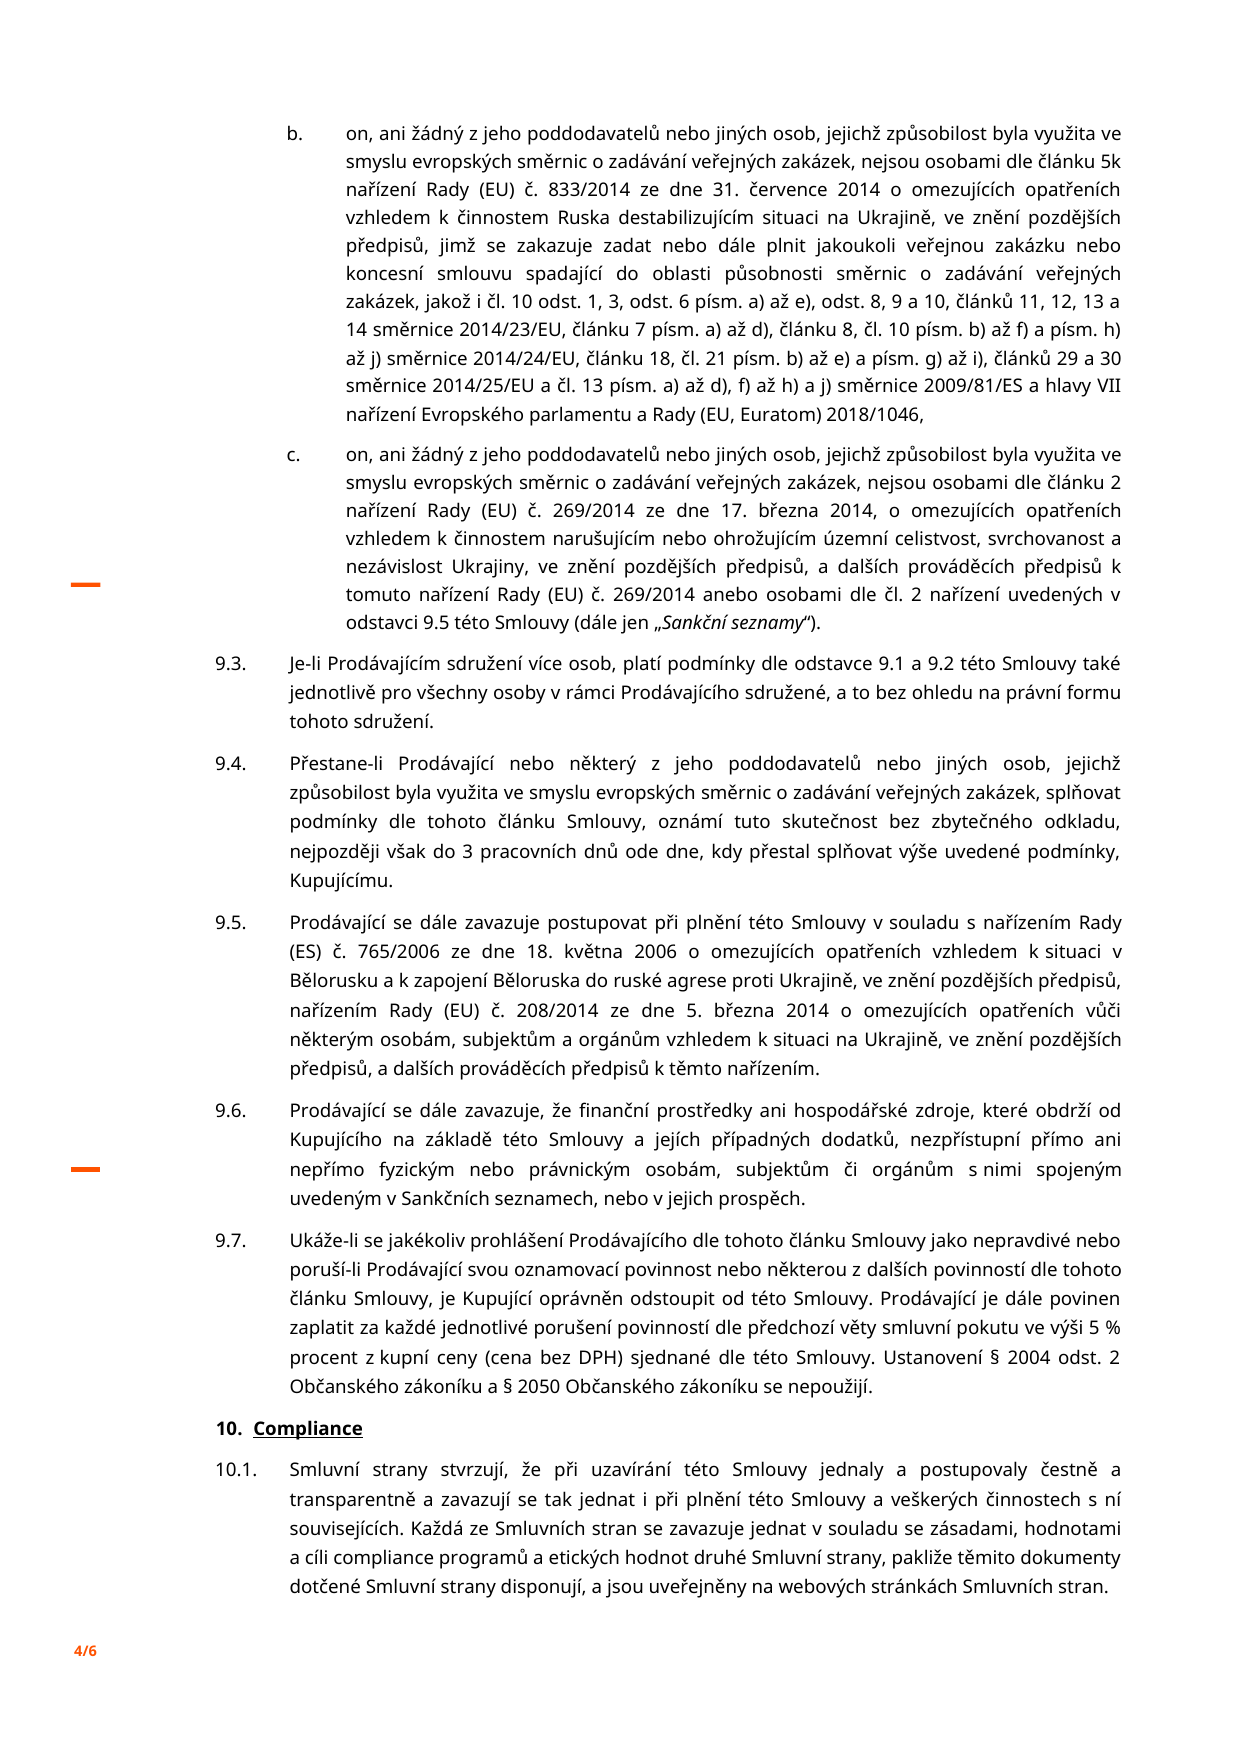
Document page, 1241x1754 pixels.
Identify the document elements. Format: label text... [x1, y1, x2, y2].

list Prodávající se dále zavazuje postupovat při plnění této Smlouvy v souladu s nařízením Rady (ES) č. 765/2006 ze dne 18. května 2006 o omezujících opatřeních vzhledem k situaci v Bělorusku a k zapojení Běloruska do ruské agrese proti Ukrajině, ve znění pozdějších předpisů, nařízením Rady (EU) č. 208/2014 ze dne 5. března 2014 o omezujících opatřeních vůči některým osobám, subjektům a orgánům vzhledem k situaci na Ukrajině, ve znění pozdějších předpisů, a dalších prováděcích předpisů k těmto nařízením. [215, 909, 1122, 1081]
list Smluvní strany stvrzují, že při uzavírání této Smlouvy jednaly a postupovaly čestně a transparentně a zavazují se tak jednat i při plnění této Smlouvy a veškerých činnostech s ní souvisejících. Každá ze Smluvních stran se zavazuje jednat v souladu se zásadami, hodnotami a cíli compliance programů a etických hodnot druhé Smluvní strany, pakliže těmito dokumenty dotčené Smluvní strany disponují, a jsou uveřejněny na webových stránkách Smluvních stran. [215, 1457, 1122, 1599]
list Prodávající se dále zavazuje, že finanční prostředky ani hospodářské zdroje, které obdrží od Kupujícího na základě této Smlouvy a jejích případných dodatků, nezpřístupní přímo ani nepřímo fyzickým nebo právnickým osobám, subjektům či orgánům s nimi spojeným uvedeným v Sankčních seznamech, nebo v jejich prospěch. [215, 1097, 1122, 1211]
subtitle Compliance [216, 1415, 1122, 1441]
list Ukáže-li se jakékoliv prohlášení Prodávajícího dle tohoto článku Smlouvy jako nepravdivé nebo poruší-li Prodávající svou oznamovací povinnost nebo některou z dalších povinností dle tohoto článku Smlouvy, je Kupující oprávněn odstoupit od této Smlouvy. Prodávající je dále povinen zaplatit za každé jednotlivé porušení povinností dle předchozí věty smluvní pokutu ve výši 5 % procent z kupní ceny (cena bez DPH) sjednané dle této Smlouvy. Ustanovení § 2004 odst. 2 Občanského zákoníku a § 2050 Občanského zákoníku se nepoužijí. [215, 1227, 1122, 1399]
list Je-li Prodávajícím sdružení více osob, platí podmínky dle odstavce 9.1 a 9.2 této Smlouvy také jednotlivě pro všechny osoby v rámci Prodávajícího sdružené, a to bez ohledu na právní formu tohoto sdružení. [215, 650, 1122, 734]
list on, ani žádný z jeho poddodavatelů nebo jiných osob, jejichž způsobilost byla využita ve smyslu evropských směrnic o zadávání veřejných zakázek, nejsou osobami dle článku 5k nařízení Rady (EU) č. 833/2014 ze dne 31. července 2014 o omezujících opatřeních vzhledem k činnostem Ruska destabilizujícím situaci na Ukrajině, ve znění pozdějších předpisů, jimž se zakazuje zadat nebo dále plnit jakoukoli veřejnou zakázku nebo koncesní smlouvu spadající do oblasti působnosti směrnic o zadávání veřejných zakázek, jakož i čl. 10 odst. 1, 3, odst. 6 písm. a) až e), odst. 8, 9 a 10, článků 11, 12, 13 a 14 směrnice 2014/23/EU, článku 7 písm. a) až d), článku 8, čl. 10 písm. b) až f) a písm. h) až j) směrnice 2014/24/EU, článku 18, čl. 21 písm. b) až e) a písm. g) až i), článků 29 a 30 směrnice 2014/25/EU a čl. 13 písm. a) až d), f) až h) a j) směrnice 2009/81/ES a hlavy VII nařízení Evropského parlamentu a Rady (EU, Euratom) 2018/1046, [286, 121, 1122, 426]
list Přestane-li Prodávající nebo některý z jeho poddodavatelů nebo jiných osob, jejichž způsobilost byla využita ve smyslu evropských směrnic o zadávání veřejných zakázek, splňovat podmínky dle tohoto článku Smlouvy, oznámí tuto skutečnost bez zbytečného odkladu, nejpozději však do 3 pracovních dnů ode dne, kdy přestal splňovat výše uvedené podmínky, Kupujícímu. [215, 750, 1122, 893]
list on, ani žádný z jeho poddodavatelů nebo jiných osob, jejichž způsobilost byla využita ve smyslu evropských směrnic o zadávání veřejných zakázek, nejsou osobami dle článku 2 nařízení Rady (EU) č. 269/2014 ze dne 17. března 2014, o omezujících opatřeních vzhledem k činnostem narušujícím nebo ohrožujícím územní celistvost, svrchovanost a nezávislost Ukrajiny, ve znění pozdějších předpisů, a dalších prováděcích předpisů k tomuto nařízení Rady (EU) č. 269/2014 anebo osobami dle čl. 2 nařízení uvedených v odstavci 9.5 této Smlouvy (dále jen „Sankční seznamy“). [286, 441, 1122, 635]
